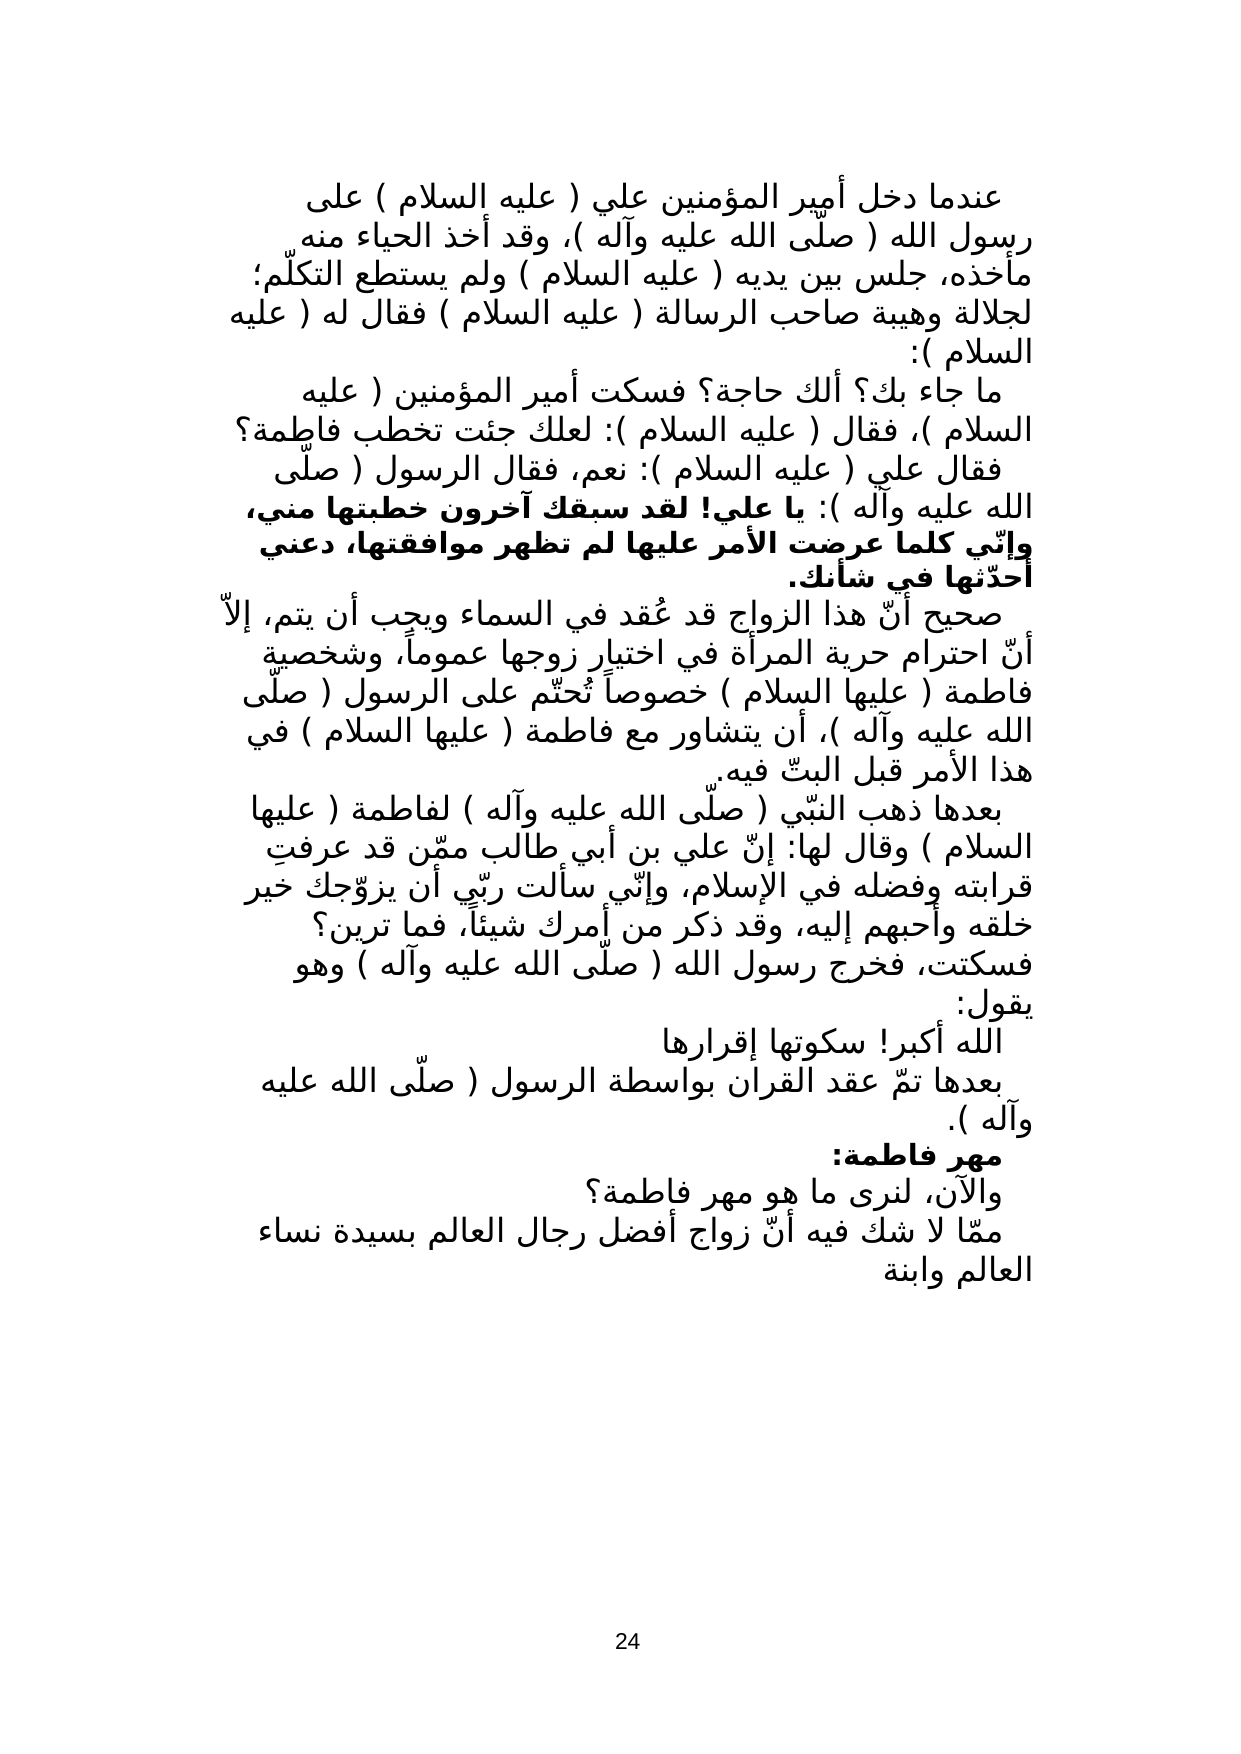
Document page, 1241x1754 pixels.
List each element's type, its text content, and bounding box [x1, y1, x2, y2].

text والآن، لنرى ما هو مهر فاطمة؟ [222, 1173, 1033, 1212]
text بعدها ذهب النبّي ( صلّى الله عليه وآله ) لفاطمة ( عليها السلام ) وقال لها: إنّ علي بن أبي طالب ممّن قد عرفتِ قرابته وفضله في الإسلام، وإنّي سألت ربّي أن يزوّجك خير خلقه وأحبهم إليه، وقد ذكر من أمرك شيئاً، فما ترين؟ فسكتت، فخرج رسول الله ( صلّى الله عليه وآله ) وهو يقول: [222, 789, 1033, 1022]
text ما جاء بك؟ ألك حاجة؟ فسكت أمير المؤمنين ( عليه السلام )، فقال ( عليه السلام ): لعلك جئت تخطب فاطمة؟ [222, 371, 1033, 449]
text الله أكبر! سكوتها إقرارها [222, 1022, 1033, 1061]
text مهر فاطمة: [222, 1139, 1033, 1173]
text ممّا لا شك فيه أنّ زواج أفضل رجال العالم بسيدة نساء العالم وابنة [222, 1212, 1033, 1289]
text بعدها تمّ عقد القران بواسطة الرسول ( صلّى الله عليه وآله ). [222, 1061, 1033, 1139]
text فقال علي ( عليه السلام ): نعم، فقال الرسول ( صلّى الله عليه وآله ): يا علي! لقد سبقك آخرون خطبتها مني، وإنّي كلما عرضت الأمر عليها لم تظهر موافقتها، دعني أحدّثها في شأنك. [222, 449, 1033, 595]
text عندما دخل أمير المؤمنين علي ( عليه السلام ) على رسول الله ( صلّى الله عليه وآله )، وقد أخذ الحياء منه مأخذه، جلس بين يديه ( عليه السلام ) ولم يستطع التكلّم؛ لجلالة وهيبة صاحب الرسالة ( عليه السلام ) فقال له ( عليه السلام ): [222, 177, 1033, 371]
text صحيح أنّ هذا الزواج قد عُقد في السماء ويجب أن يتم، إلاّ أنّ احترام حرية المرأة في اختيار زوجها عموماً، وشخصية فاطمة ( عليها السلام ) خصوصاً تُحتّم على الرسول ( صلّى الله عليه وآله )، أن يتشاور مع فاطمة ( عليها السلام ) في هذا الأمر قبل البتّ فيه. [222, 595, 1033, 789]
